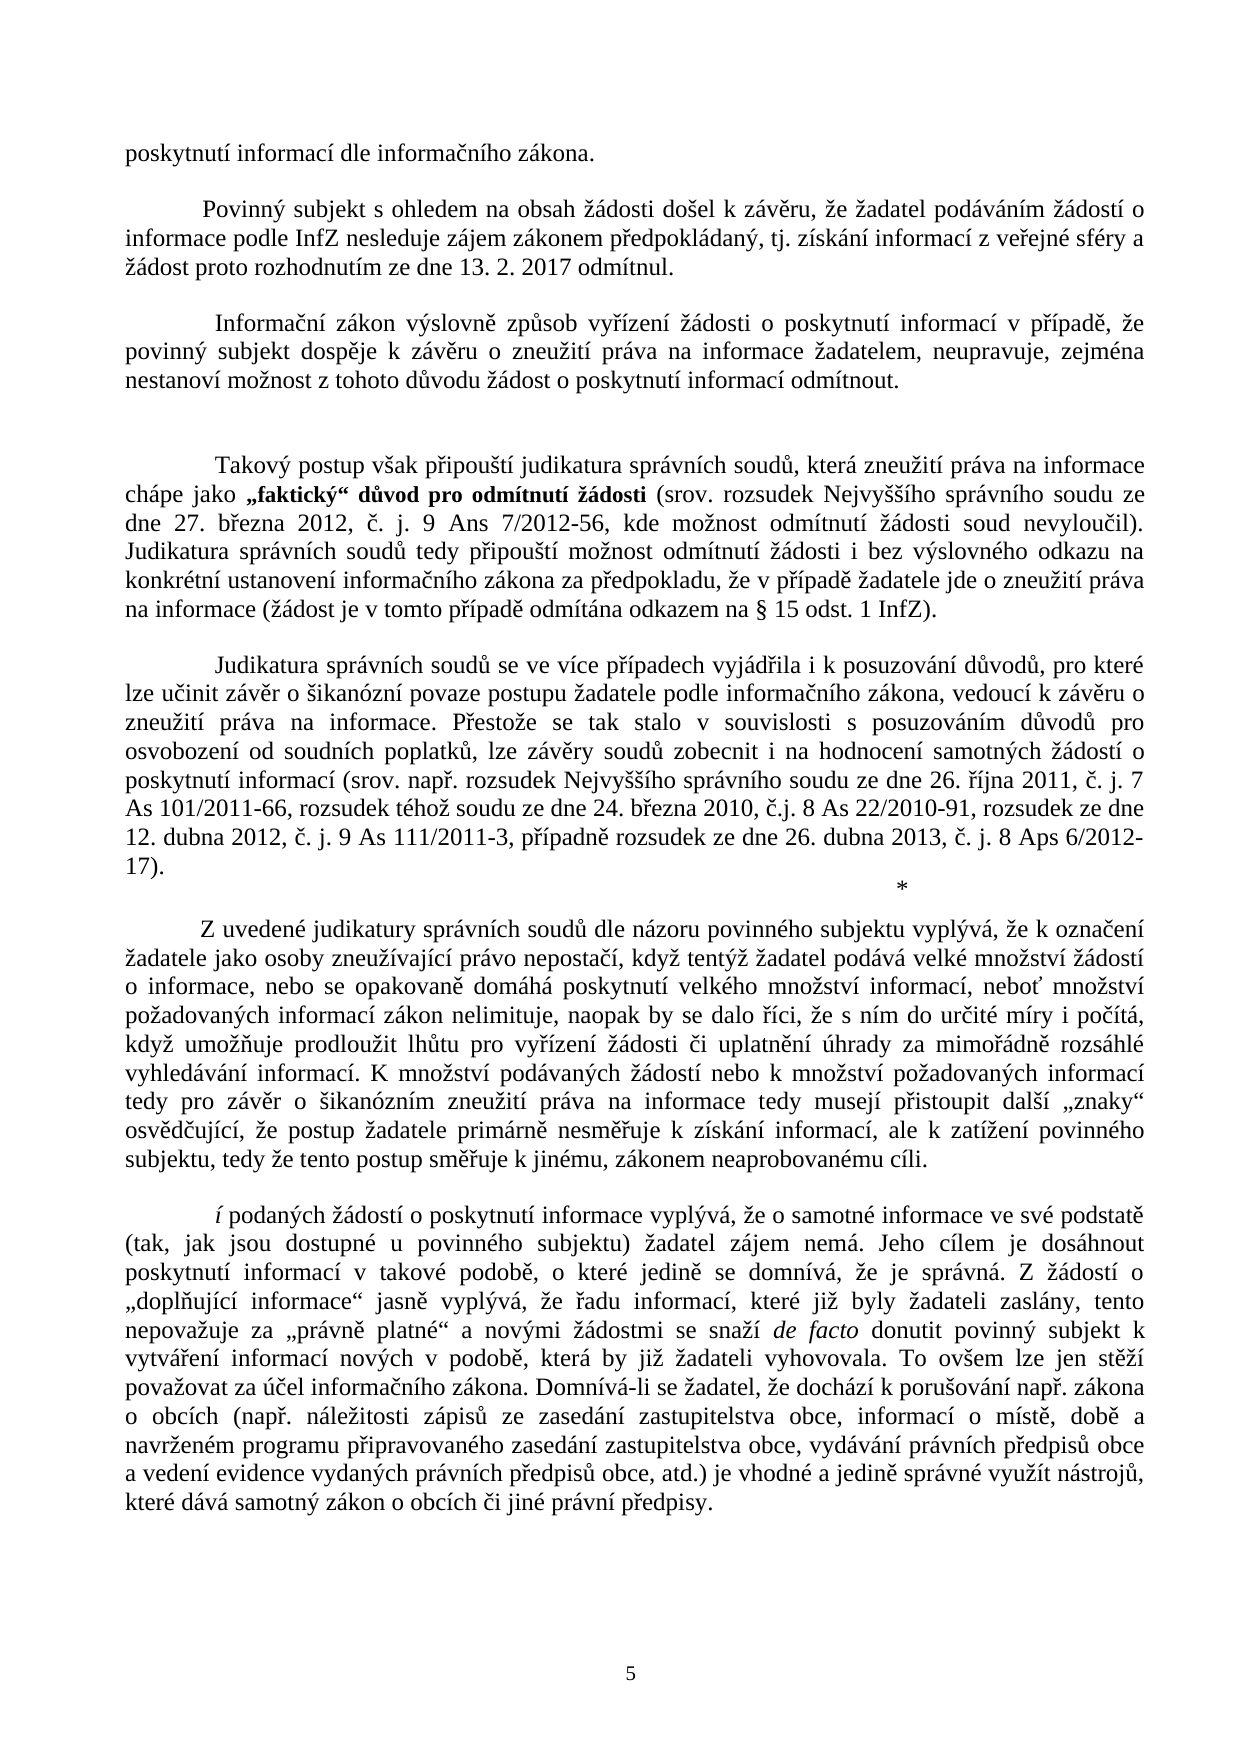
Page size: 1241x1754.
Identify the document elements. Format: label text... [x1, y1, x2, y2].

text Povinný subjekt s ohledem na obsah žádosti došel k závěru, že žadatel podáváním žádostí o informace podle InfZ nesleduje zájem zákonem předpokládaný, tj. získání informací z veřejné sféry a žádost proto rozhodnutím ze dne 13. 2. 2017 odmítnul. [125, 194, 1146, 281]
text Judikatura správních soudů se ve více případech vyjádřila i k posuzování důvodů, pro které lze učinit závěr o šikanózní povaze postupu žadatele podle informačního zákona, vedoucí k závěru o zneužití práva na informace. Přestože se tak stalo v souvislosti s posuzováním důvodů pro osvobození od soudních poplatků, lze závěry soudů zobecnit i na hodnocení samotných žádostí o poskytnutí informací (srov. např. rozsudek Nejvyššího správního soudu ze dne 26. října 2011, č. j. 7 As 101/2011-66, rozsudek téhož soudu ze dne 24. března 2010, č.j. 8 As 22/2010-91, rozsudek ze dne 12. dubna 2012, č. j. 9 As 111/2011-3, případně rozsudek ze dne 26. dubna 2013, č. j. 8 Aps 6/2012-17). [125, 650, 1146, 880]
text Takový postup však připouští judikatura správních soudů, která zneužití práva na informace chápe jako „faktický“ důvod pro odmítnutí žádosti (srov. rozsudek Nejvyššího správního soudu ze dne 27. března 2012, č. j. 9 Ans 7/2012-56, kde možnost odmítnutí žádosti soud nevyloučil). Judikatura správních soudů tedy připouští možnost odmítnutí žádosti i bez výslovného odkazu na konkrétní ustanovení informačního zákona za předpokladu, že v případě žadatele jde o zneužití práva na informace (žádost je v tomto případě odmítána odkazem na § 15 odst. 1 InfZ). [125, 450, 1146, 623]
text Z uvedené judikatury správních soudů dle názoru povinného subjektu vyplývá, že k označení žadatele jako osoby zneužívající právo nepostačí, když tentýž žadatel podává velké množství žádostí o informace, nebo se opakovaně domáhá poskytnutí velkého množství informací, neboť množství požadovaných informací zákon nelimituje, naopak by se dalo říci, že s ním do určité míry i počítá, když umožňuje prodloužit lhůtu pro vyřízení žádosti či uplatnění úhrady za mimořádně rozsáhlé vyhledávání informací. K množství podávaných žádostí nebo k množství požadovaných informací tedy pro závěr o šikanózním zneužití práva na informace tedy musejí přistoupit další „znaky“ osvědčující, že postup žadatele primárně nesměřuje k získání informací, ale k zatížení povinného subjektu, tedy že tento postup směřuje k jinému, zákonem neaprobovanému cíli. [125, 914, 1146, 1173]
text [125, 139, 1146, 167]
text * [896, 880, 1146, 901]
text í podaných žádostí o poskytnutí informace vyplývá, že o samotné informace ve své podstatě (tak, jak jsou dostupné u povinného subjektu) žadatel zájem nemá. Jeho cílem je dosáhnout poskytnutí informací v takové podobě, o které jedině se domnívá, že je správná. Z žádostí o „doplňující informace“ jasně vyplývá, že řadu informací, které již byly žadateli zaslány, tento nepovažuje za „právně platné“ a novými žádostmi se snaží de facto donutit povinný subjekt k vytváření informací nových v podobě, která by již žadateli vyhovovala. To ovšem lze jen stěží považovat za účel informačního zákona. Domnívá-li se žadatel, že dochází k porušování např. zákona o obcích (např. náležitosti zápisů ze zasedání zastupitelstva obce, informací o místě, době a navrženém programu připravovaného zasedání zastupitelstva obce, vydávání právních předpisů obce a vedení evidence vydaných právních předpisů obce, atd.) je vhodné a jedině správné využít nástrojů, které dává samotný zákon o obcích či jiné právní předpisy. [125, 1200, 1146, 1516]
text Informační zákon výslovně způsob vyřízení žádosti o poskytnutí informací v případě, že povinný subjekt dospěje k závěru o zneužití práva na informace žadatelem, neupravuje, zejména nestanoví možnost z tohoto důvodu žádost o poskytnutí informací odmítnout. [125, 308, 1146, 394]
